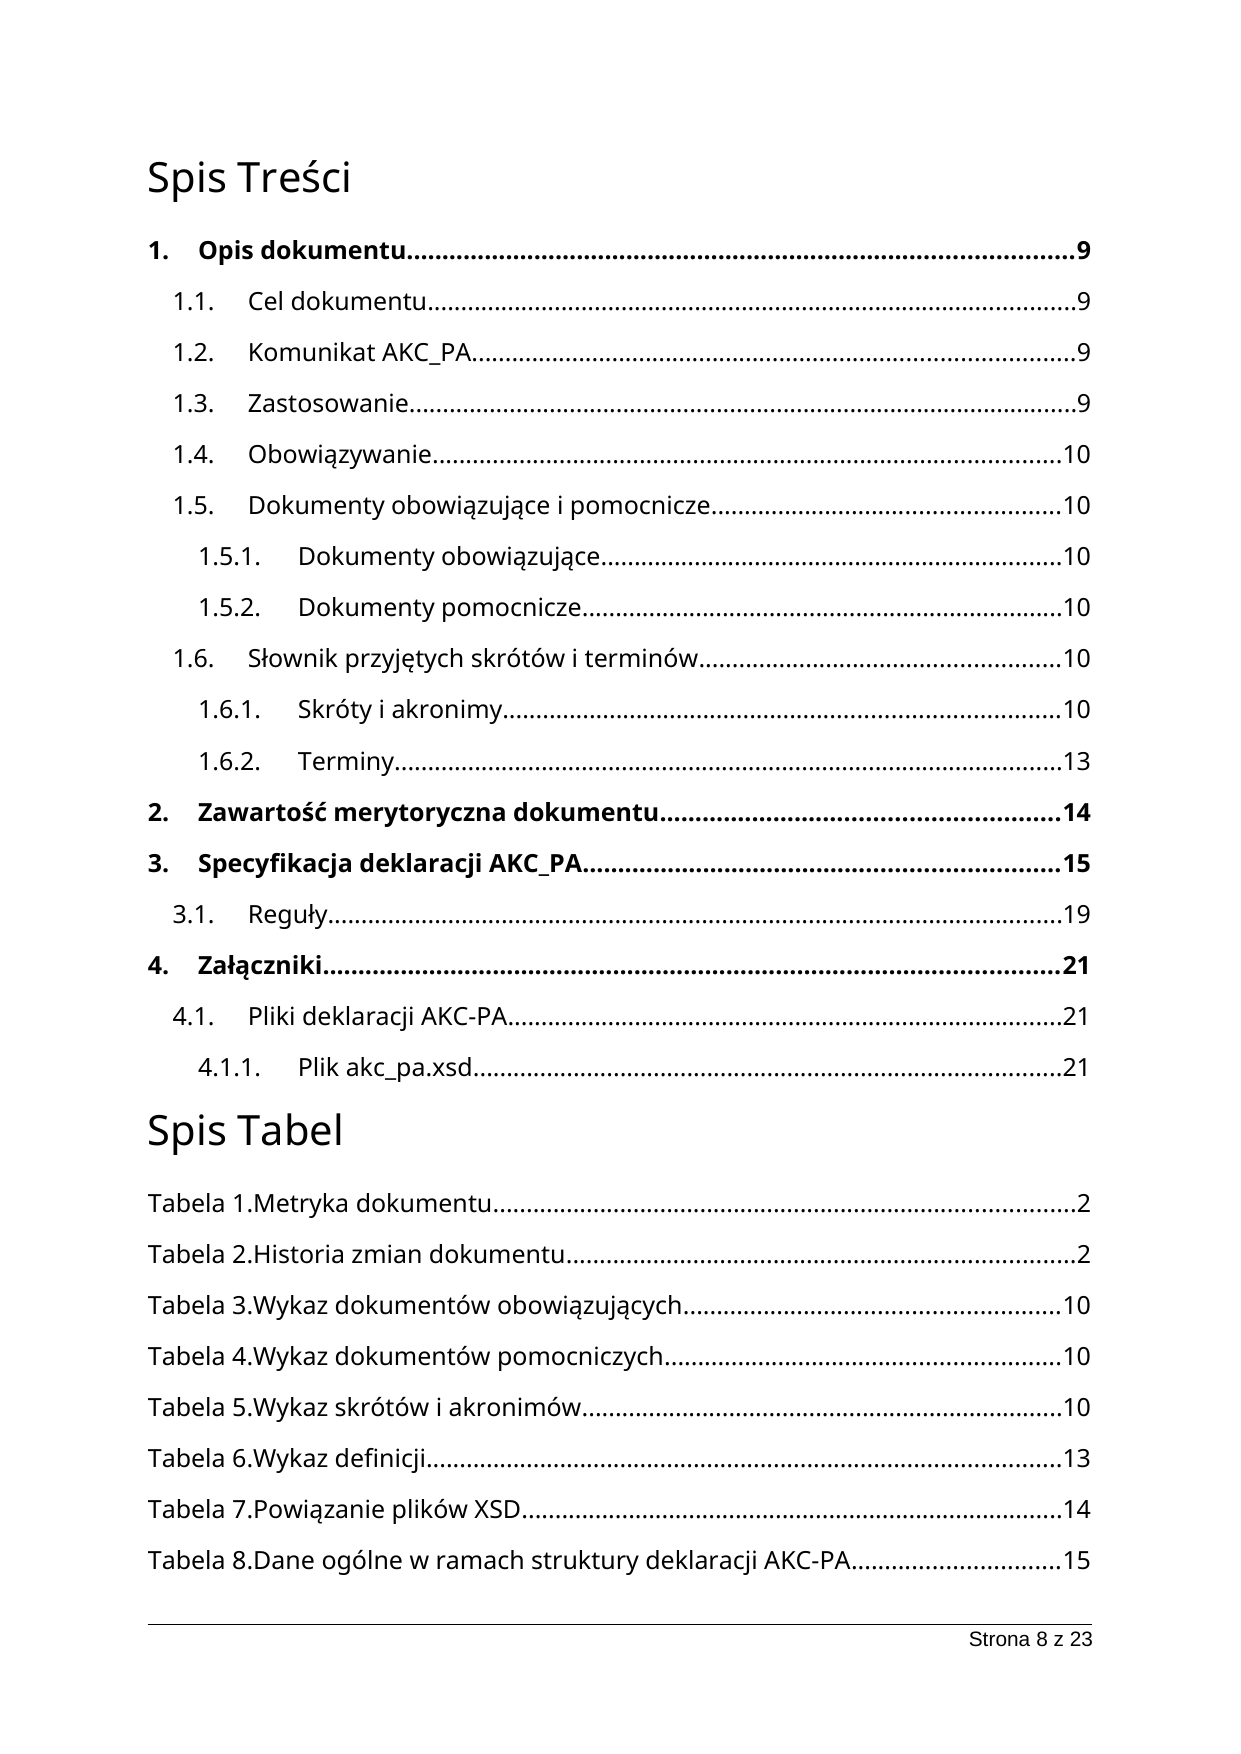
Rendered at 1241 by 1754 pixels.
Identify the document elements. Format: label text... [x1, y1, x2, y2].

text 1.5.2. Dokumenty pomocnicze 10 [198, 590, 1092, 624]
text 1.3. Zastosowanie 9 [172, 386, 1092, 420]
text 1.1. Cel dokumentu 9 [172, 284, 1092, 318]
text Tabela 4.Wykaz dokumentów pomocniczych 10 [148, 1339, 1092, 1373]
text Tabela 1.Metryka dokumentu 2 [148, 1186, 1092, 1220]
text 4.1.1. Plik akc_pa.xsd 21 [198, 1049, 1092, 1083]
text 3.1. Reguły 19 [172, 896, 1092, 930]
text 2. Zawartość merytoryczna dokumentu 14 [148, 794, 1092, 828]
text Tabela 6.Wykaz definicji 13 [148, 1441, 1092, 1475]
text 1.4. Obowiązywanie 10 [172, 437, 1092, 471]
text Tabela 8.Dane ogólne w ramach struktury deklaracji AKC-PA 15 [148, 1543, 1092, 1577]
text Tabela 5.Wykaz skrótów i akronimów 10 [148, 1390, 1092, 1424]
text 4. Załączniki 21 [148, 947, 1092, 981]
text 1.6.2. Terminy 13 [198, 743, 1092, 777]
text 1.2. Komunikat AKC_PA 9 [172, 335, 1092, 369]
text Spis Tabel [148, 1101, 1092, 1157]
text 1.6.1. Skróty i akronimy 10 [198, 692, 1092, 726]
text Tabela 3.Wykaz dokumentów obowiązujących 10 [148, 1288, 1092, 1322]
text 1.5. Dokumenty obowiązujące i pomocnicze 10 [172, 488, 1092, 522]
text Tabela 7.Powiązanie plików XSD 14 [148, 1492, 1092, 1526]
text Spis Treści [148, 148, 1092, 204]
text 4.1. Pliki deklaracji AKC-PA 21 [172, 998, 1092, 1032]
text 1.5.1. Dokumenty obowiązujące 10 [198, 539, 1092, 573]
text 1. Opis dokumentu 9 [148, 233, 1092, 267]
text 3. Specyfikacja deklaracji AKC_PA 15 [148, 845, 1092, 879]
text 1.6. Słownik przyjętych skrótów i terminów 10 [172, 641, 1092, 675]
text Tabela 2.Historia zmian dokumentu 2 [148, 1237, 1092, 1271]
